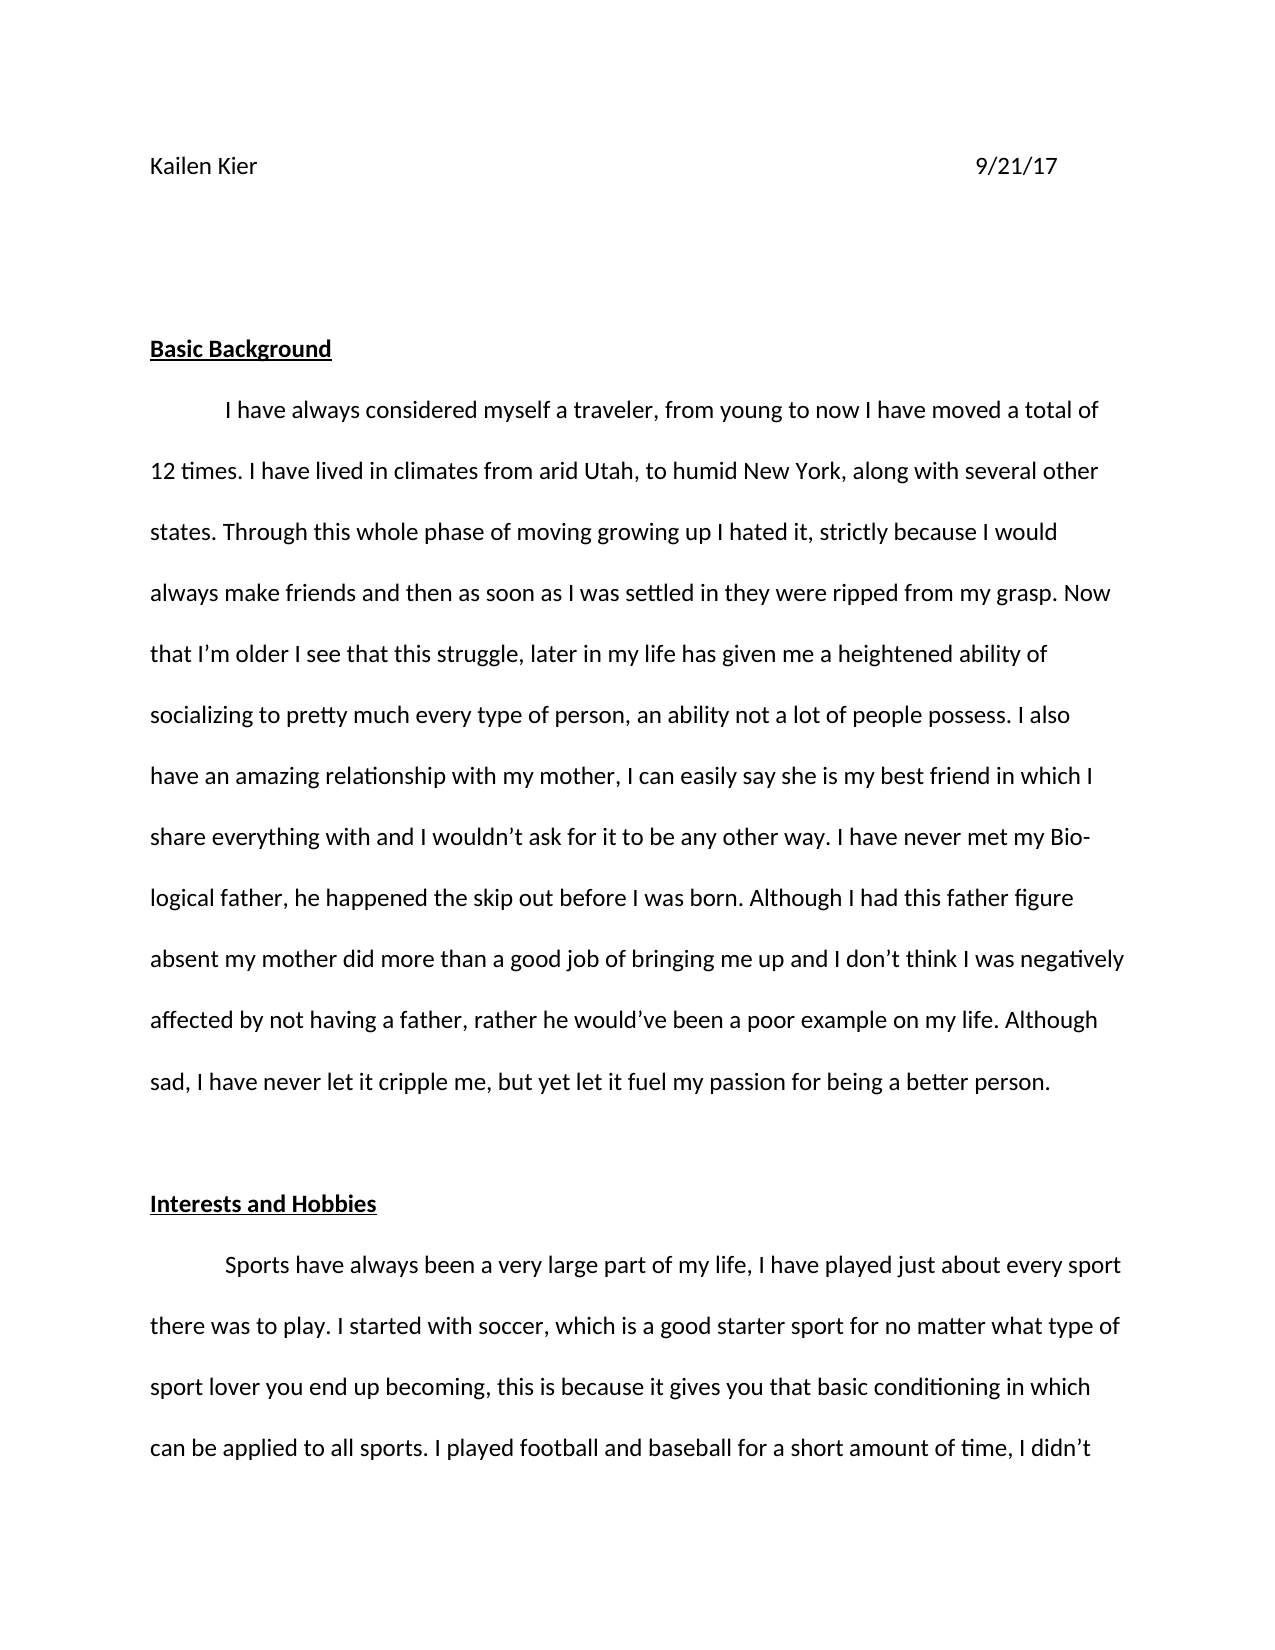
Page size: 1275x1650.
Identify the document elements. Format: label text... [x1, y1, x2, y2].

text I have always considered myself a traveler, from young to now I have moved a total of 12 times. I have lived in climates from arid Utah, to humid New York, along with several other states. Through this whole phase of moving growing up I hated it, strictly because I would always make friends and then as soon as I was settled in they were ripped from my grasp. Now that I’m older I see that this struggle, later in my life has given me a heightened ability of socializing to pretty much every type of person, an ability not a lot of people possess. I also have an amazing relationship with my mother, I can easily say she is my best friend in which I share everything with and I wouldn’t ask for it to be any other way. I have never met my Bio-logical father, he happened the skip out before I was born. Although I had this father figure absent my mother did more than a good job of bringing me up and I don’t think I was negatively affected by not having a father, rather he would’ve been a poor example on my life. Although sad, I have never let it cripple me, but yet let it fuel my passion for being a better person. [150, 394, 1125, 1096]
text Interests and Hobbies [150, 1188, 1125, 1218]
text Kailen Kier 9/21/17 [150, 150, 1125, 181]
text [150, 1249, 1125, 1462]
text Basic Background [150, 333, 1125, 364]
